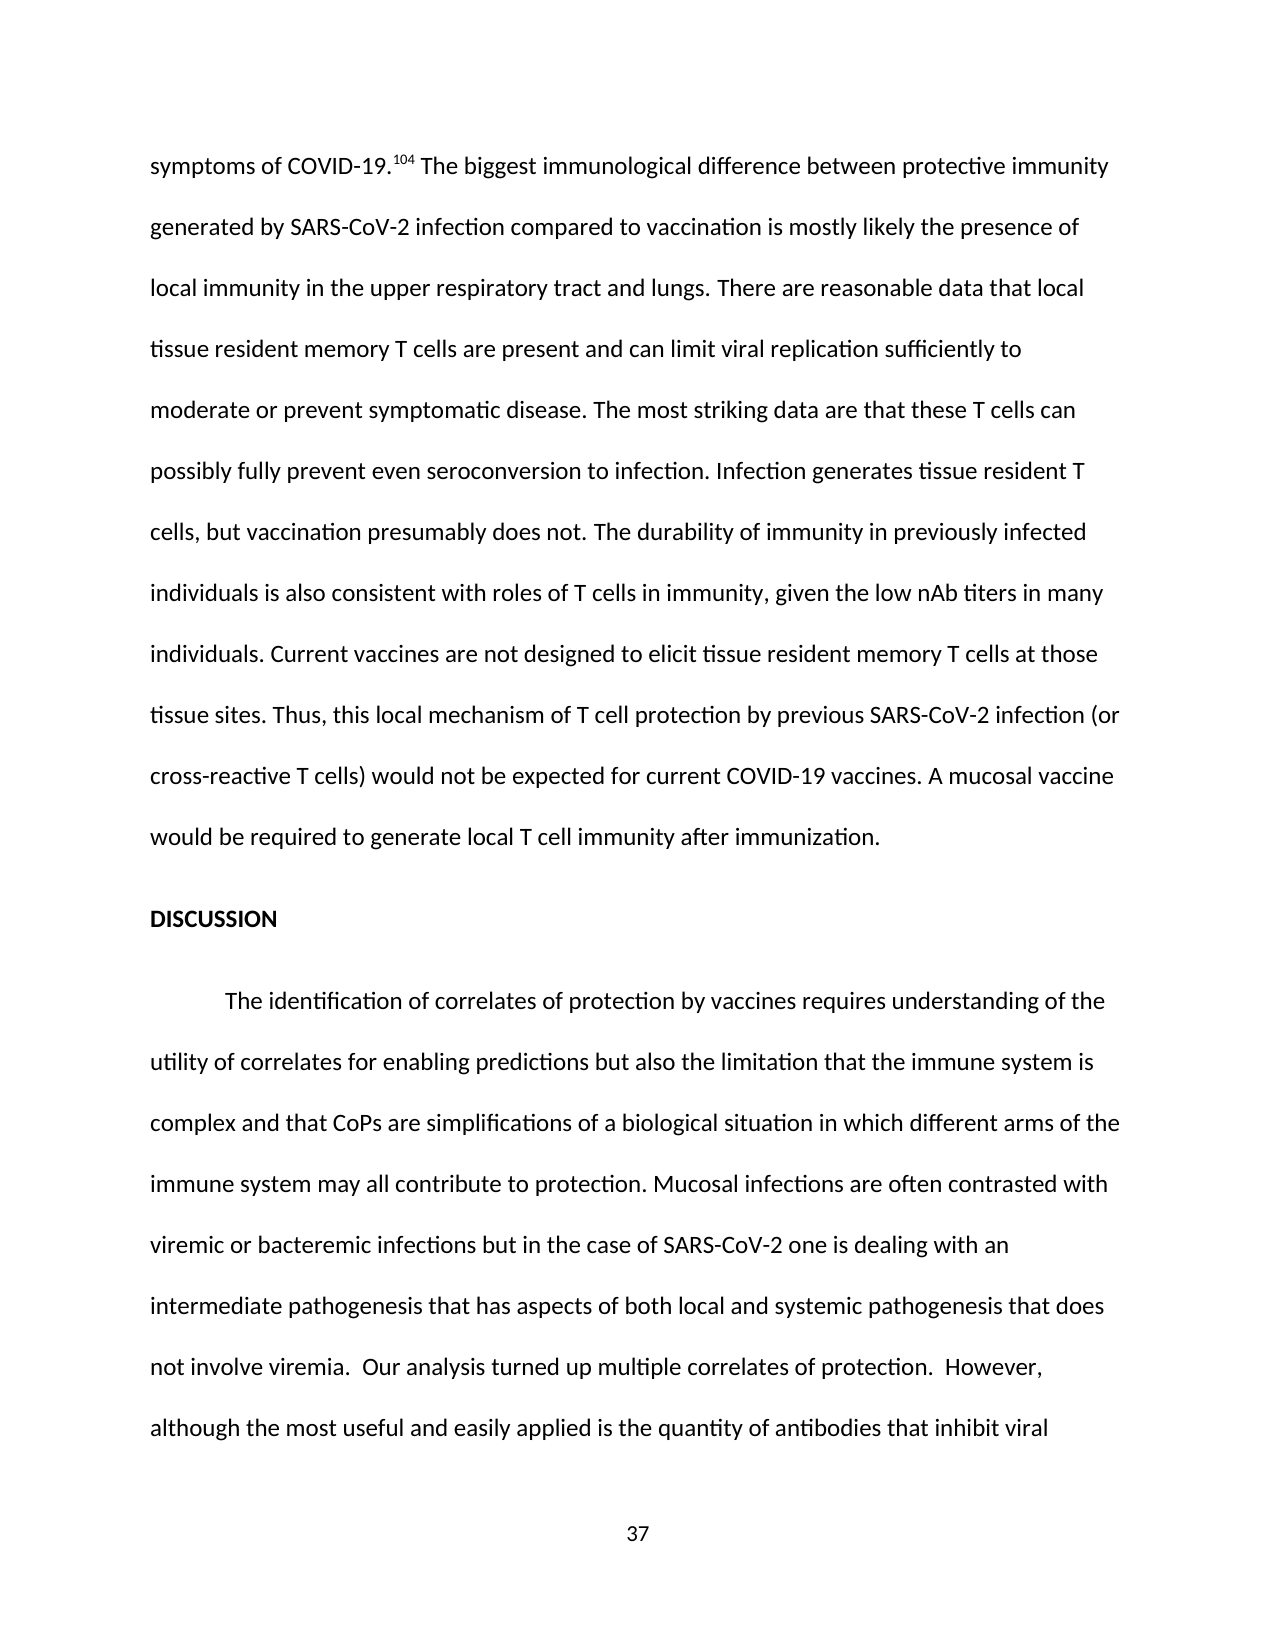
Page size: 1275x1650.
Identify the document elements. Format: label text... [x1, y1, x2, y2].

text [150, 985, 1125, 1443]
text DISCUSSION [150, 903, 1125, 934]
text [150, 150, 1125, 852]
